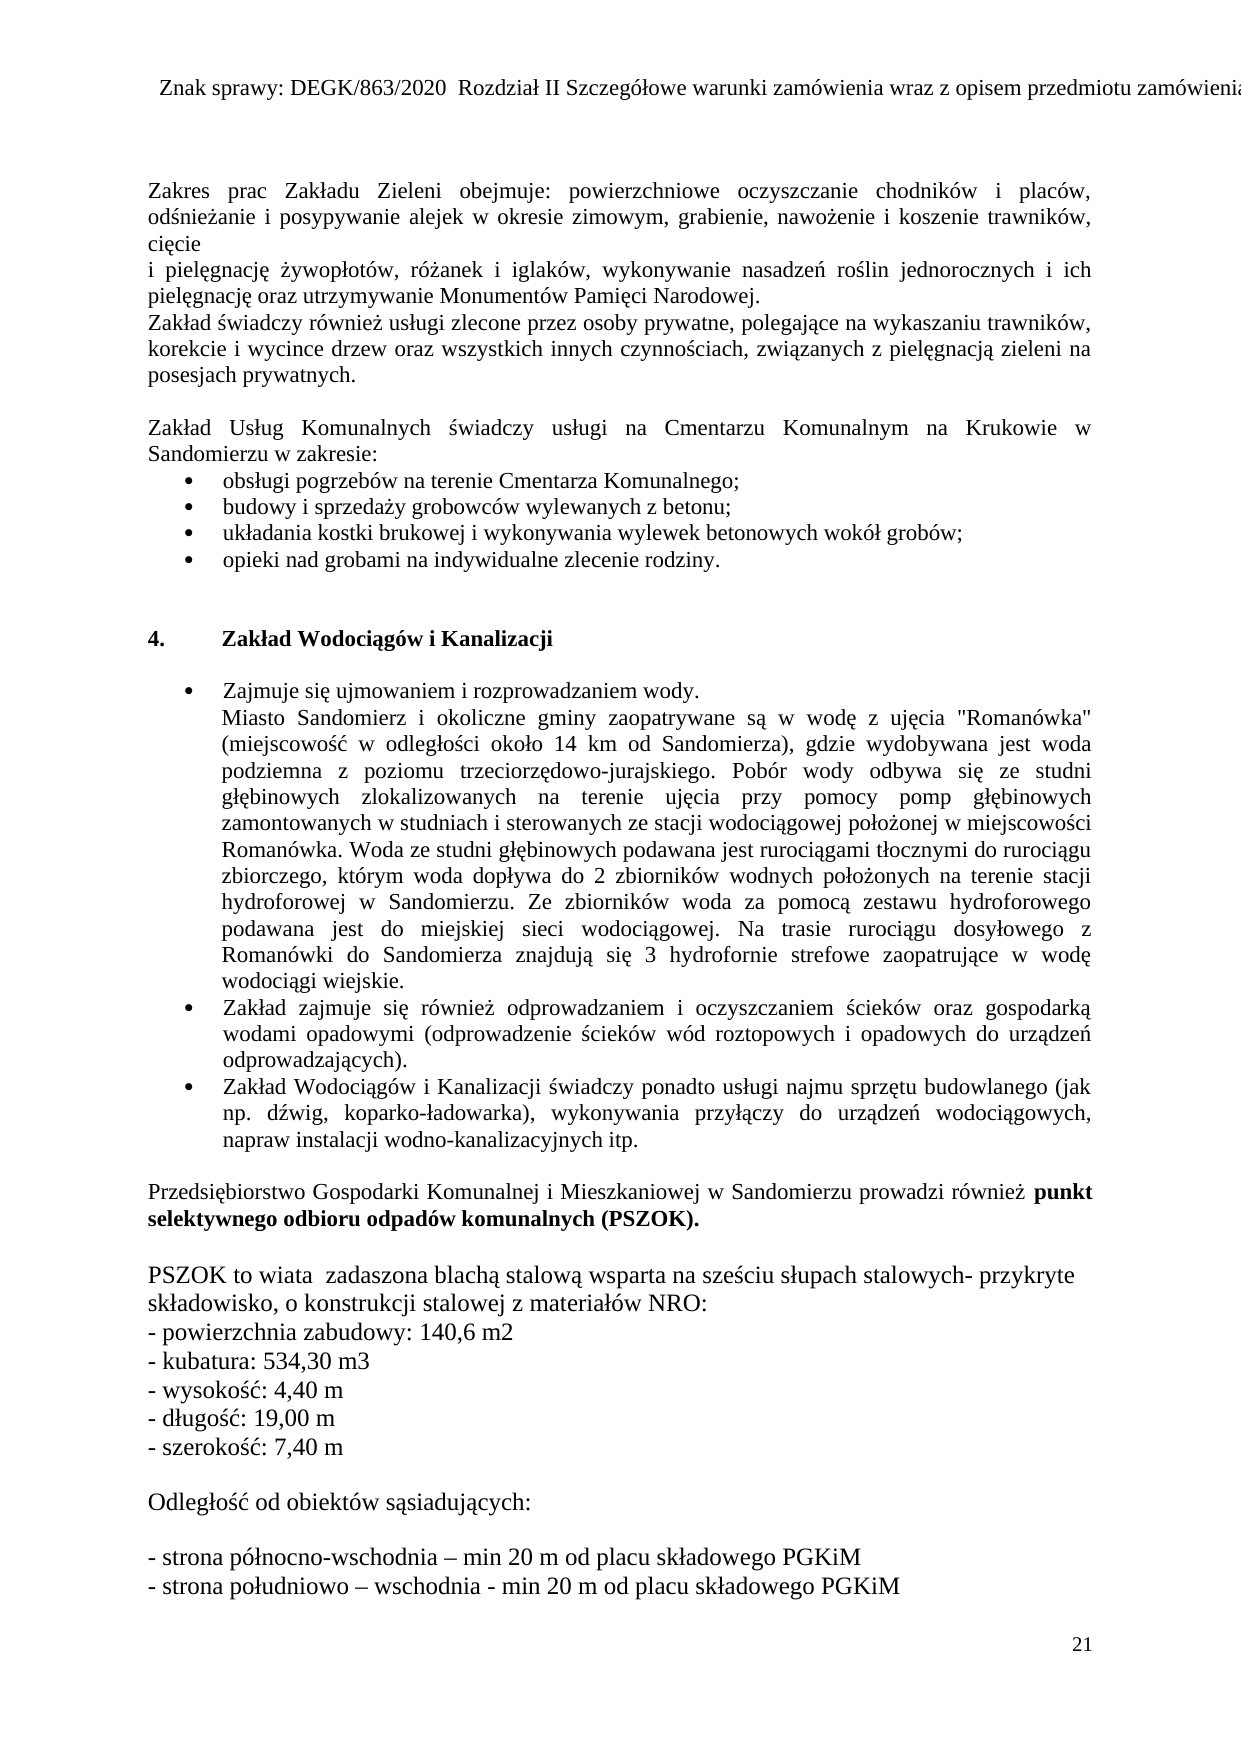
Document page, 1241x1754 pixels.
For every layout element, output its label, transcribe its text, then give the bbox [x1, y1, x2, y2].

text Przedsiębiorstwo Gospodarki Komunalnej i Mieszkaniowej w Sandomierzu prowadzi również punkt selektywnego odbioru odpadów komunalnych (PSZOK). [148, 1178, 1093, 1231]
list Odległość od obiektów sąsiadujących: [148, 1487, 1093, 1516]
text - strona północno-wschodnia – min 20 m od placu składowego PGKiM [148, 1542, 1093, 1571]
list Zakład Wodociągów i Kanalizacji świadczy ponadto usługi najmu sprzętu budowlanego (jak np. dźwig, koparko-ładowarka), wykonywania przyłączy do urządzeń wodociągowych, napraw instalacji wodno-kanalizacyjnych itp. [185, 1073, 1093, 1152]
list budowy i sprzedaży grobowców wylewanych z betonu; [185, 493, 1093, 519]
text Miasto Sandomierz i okoliczne gminy zaopatrywane są w wodę z ujęcia "Romanówka" (miejscowość w odległości około od Sandomierza), gdzie wydobywana jest woda podziemna z poziomu trzeciorzędowo-jurajskiego. Pobór wody odbywa się ze studni głębinowych zlokalizowanych na terenie ujęcia przy pomocy pomp głębinowych zamontowanych w studniach i sterowanych ze stacji wodociągowej położonej w miejscowości Romanówka. Woda ze studni głębinowych podawana jest rurociągami tłocznymi do rurociągu zbiorczego, którym woda dopływa do 2 zbiorników wodnych położonych na terenie stacji hydroforowej w Sandomierzu. Ze zbiorników woda za pomocą zestawu hydroforowego podawana jest do miejskiej sieci wodociągowej. Na trasie rurociągu dosyłowego z Romanówki do Sandomierza znajdują się 3 hydrofornie strefowe zaopatrujące w wodę wodociągi wiejskie. [221, 704, 1093, 994]
text Zakład Usług Komunalnych świadczy usługi na Cmentarzu Komunalnym na Krukowie w Sandomierzu w zakresie: [148, 414, 1093, 467]
text PSZOK to wiata zadaszona blachą stalową wsparta na sześciu słupach stalowych- przykryte składowisko, o konstrukcji stalowej z materiałów NRO: [148, 1260, 1093, 1317]
text Zakres prac Zakładu Zieleni obejmuje: powierzchniowe oczyszczanie chodników i placów, odśnieżanie i posypywanie alejek w okresie zimowym, grabienie, nawożenie i koszenie trawników, cięcie i pielęgnację żywopłotów, różanek i iglaków, wykonywanie nasadzeń roślin jednorocznych i ich pielęgnację oraz utrzymywanie Monumentów Pamięci Narodowej. [148, 177, 1093, 309]
text - strona południowo – wschodnia - min 20 m od placu składowego PGKiM [148, 1571, 1093, 1600]
text - powierzchnia zabudowy: 140,6 m2 [148, 1317, 1093, 1346]
text - wysokość: 4,40 m [148, 1375, 1093, 1403]
list obsługi pogrzebów na terenie Cmentarza Komunalnego; [185, 467, 1093, 493]
text - szerokość: 7,40 m [148, 1432, 1093, 1461]
list układania kostki brukowej i wykonywania wylewek betonowych wokół grobów; [185, 519, 1093, 546]
text Zakład świadczy również usługi zlecone przez osoby prywatne, polegające na wykaszaniu trawników, korekcie i wycince drzew oraz wszystkich innych czynnościach, związanych z pielęgnacją zieleni na posesjach prywatnych. [148, 309, 1093, 388]
text - długość: 19,00 m [148, 1403, 1093, 1432]
text - kubatura: 534,30 m3 [148, 1346, 1093, 1375]
list opieki nad grobami na indywidualne zlecenie rodziny. [185, 546, 1093, 572]
text 4. Zakład Wodociągów i Kanalizacji [148, 625, 1093, 651]
list Zajmuje się ujmowaniem i rozprowadzaniem wody. [185, 678, 1093, 704]
list Zakład zajmuje się również odprowadzaniem i oczyszczaniem ścieków oraz gospodarką wodami opadowymi (odprowadzenie ścieków wód roztopowych i opadowych do urządzeń odprowadzających). [185, 994, 1093, 1073]
